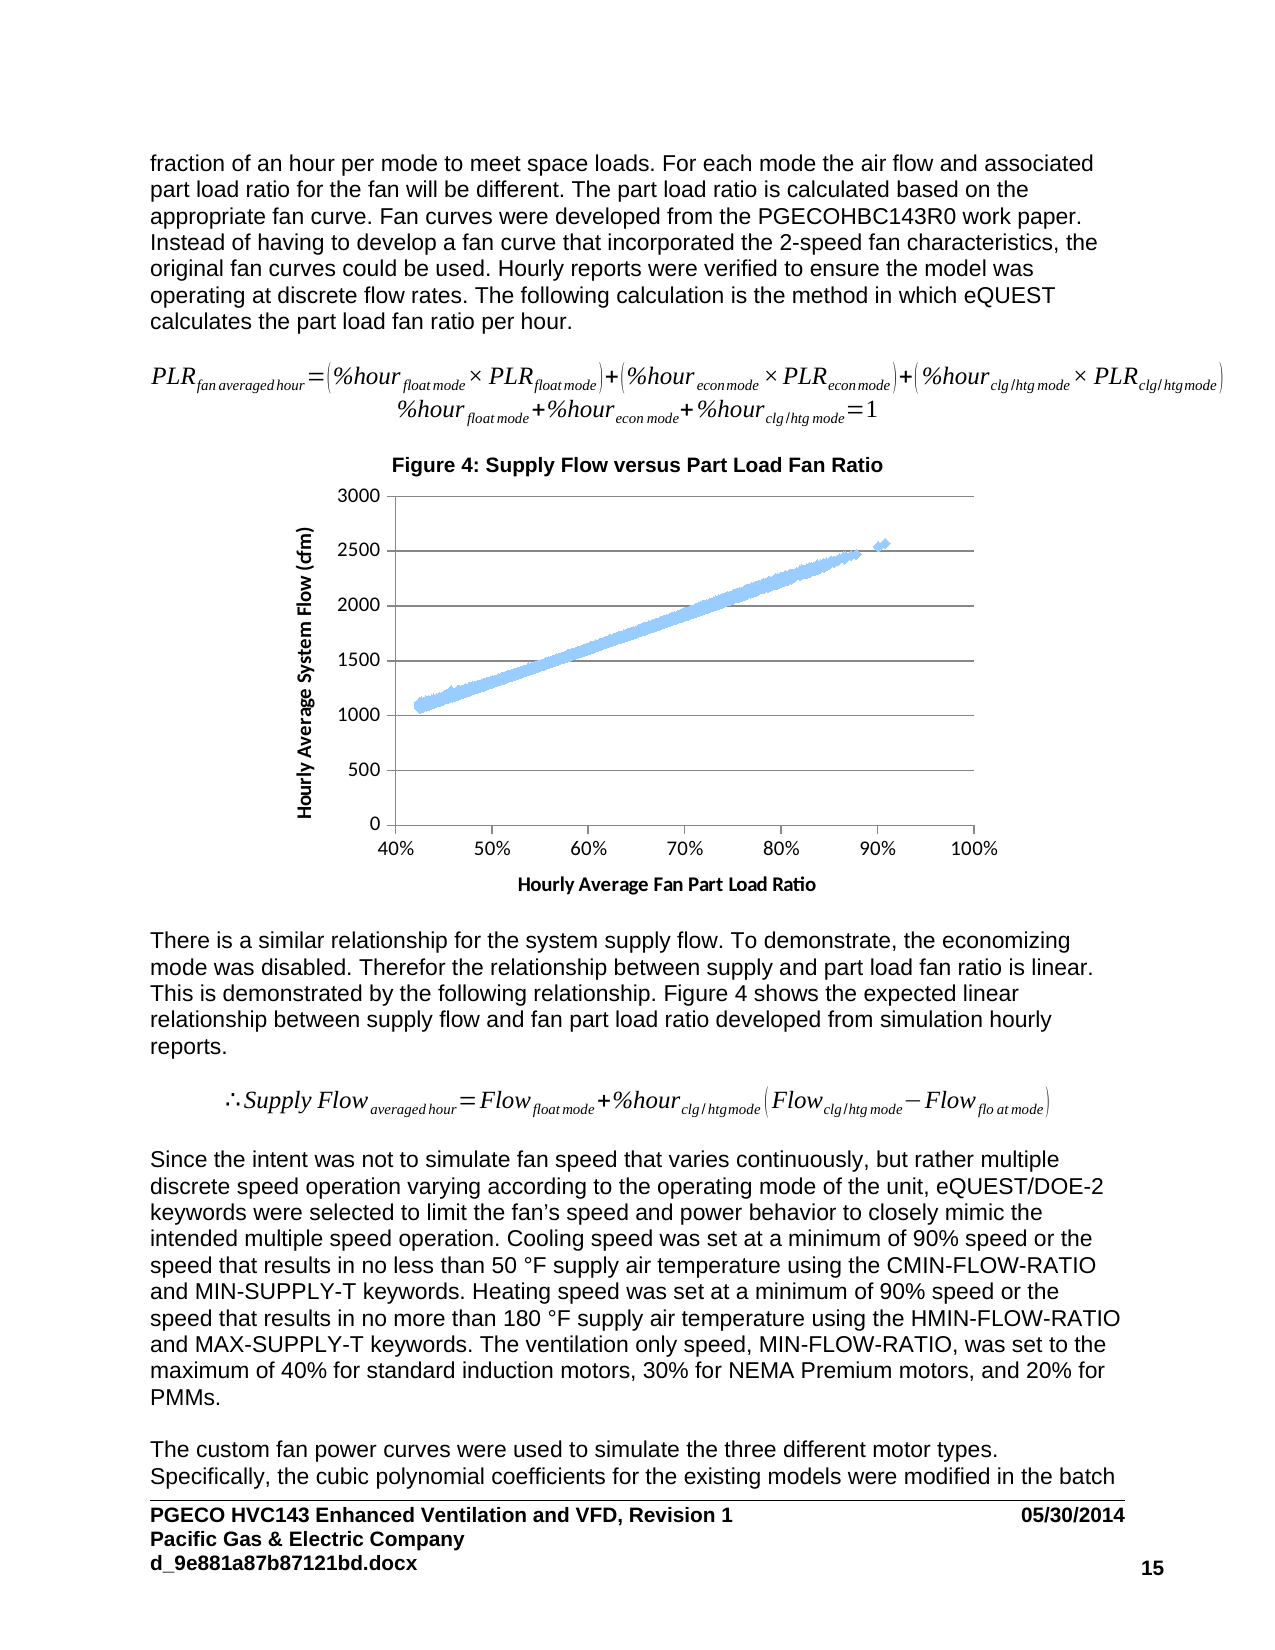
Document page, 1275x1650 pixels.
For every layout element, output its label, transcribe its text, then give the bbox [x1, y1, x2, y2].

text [150, 150, 1125, 334]
text Since the intent was not to simulate fan speed that varies continuously, but rather multiple discrete speed operation varying according to the operating mode of the unit, eQUEST/DOE-2 keywords were selected to limit the fan’s speed and power behavior to closely mimic the intended multiple speed operation. Cooling speed was set at a minimum of 90% speed or the speed that results in no less than 50 °F supply air temperature using the CMIN-FLOW-RATIO and MIN-SUPPLY-T keywords. Heating speed was set at a minimum of 90% speed or the speed that results in no more than 180 °F supply air temperature using the HMIN-FLOW-RATIO and MAX-SUPPLY-T keywords. The ventilation only speed, MIN-FLOW-RATIO, was set to the maximum of 40% for standard induction motors, 30% for NEMA Premium motors, and 20% for PMMs. [150, 1146, 1125, 1410]
text There is a similar relationship for the system supply flow. To demonstrate, the economizing mode was disabled. Therefor the relationship between supply and part load fan ratio is linear. This is demonstrated by the following relationship. Figure 4 shows the expected linear relationship between supply flow and fan part load ratio developed from simulation hourly reports. [150, 927, 1125, 1059]
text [150, 1436, 1125, 1489]
